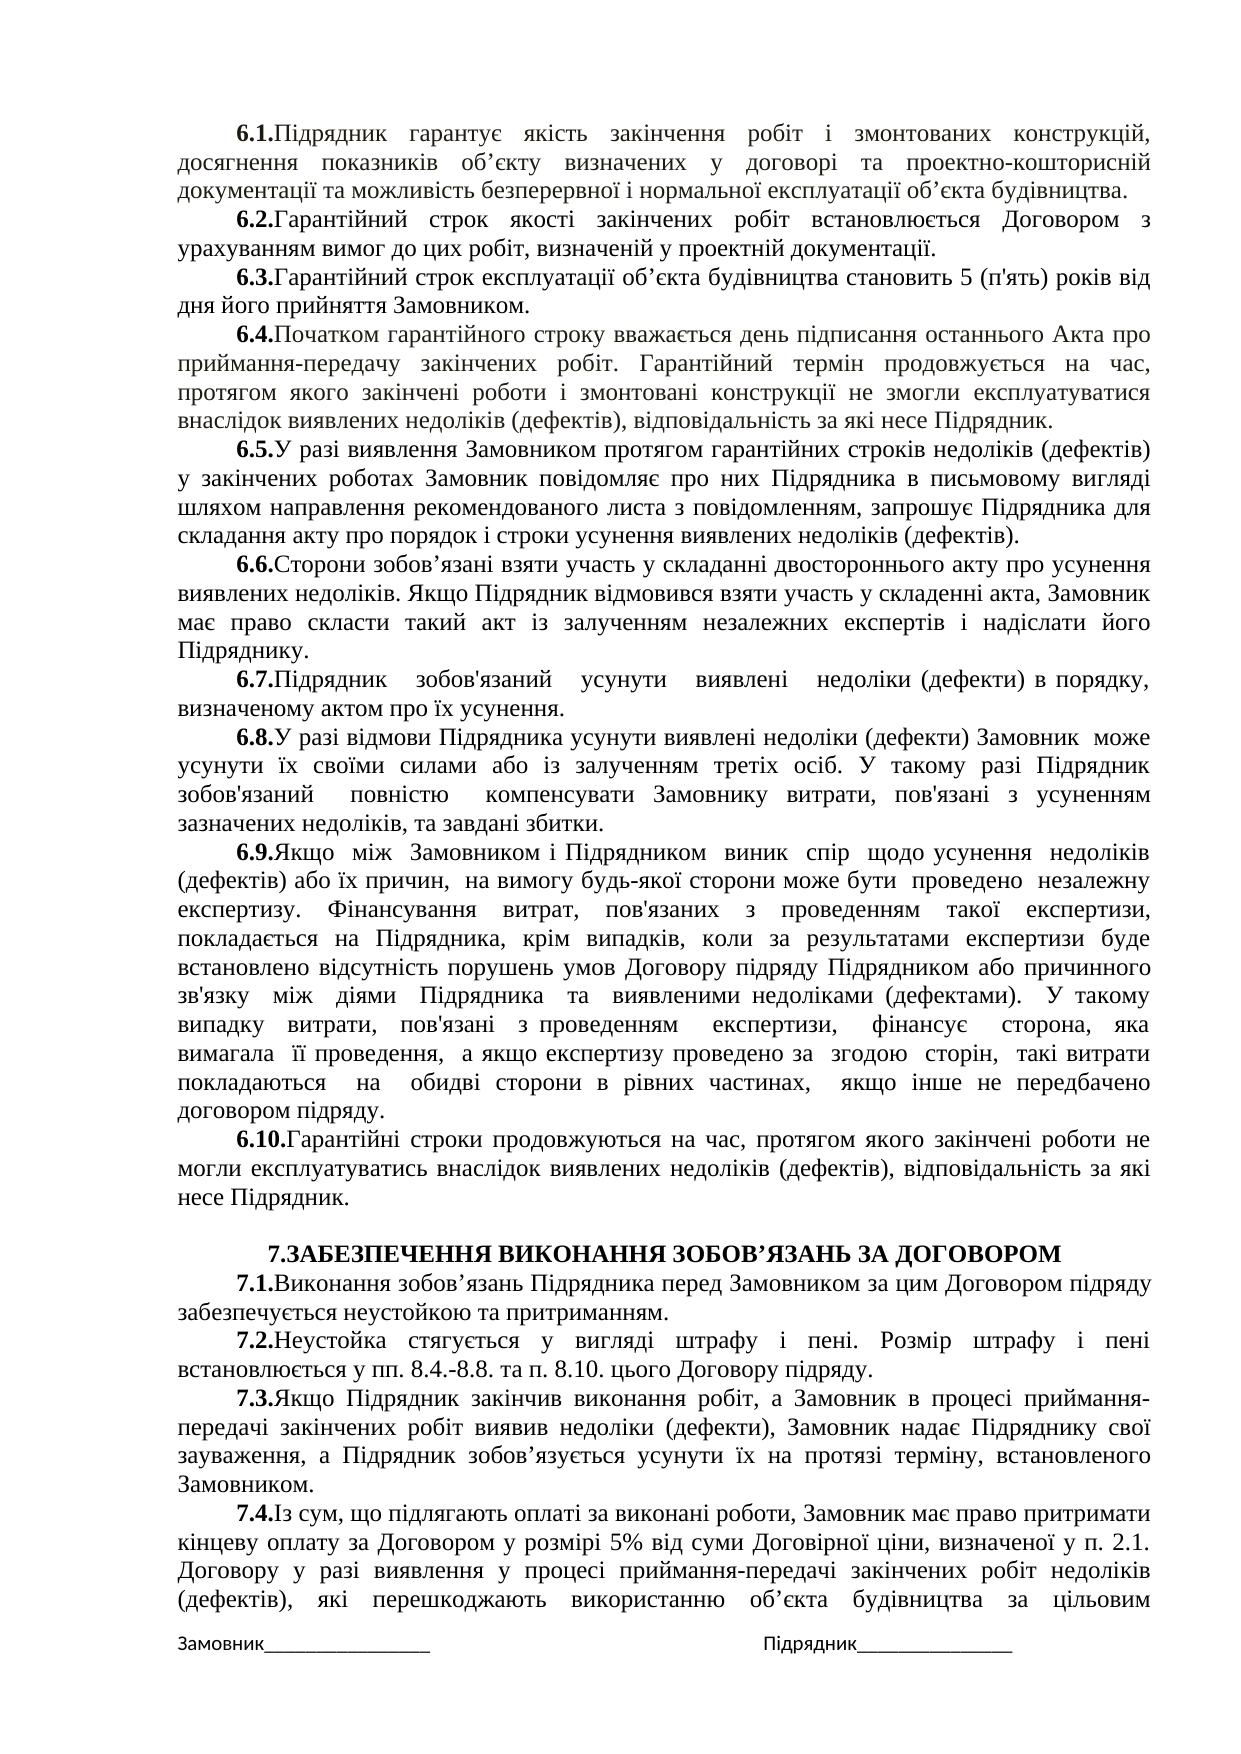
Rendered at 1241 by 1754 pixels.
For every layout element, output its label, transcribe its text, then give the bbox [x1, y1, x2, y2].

text 6.6.Сторони зобов’язані взяти участь у складанні двостороннього акту про усунення виявлених недоліків. Якщо Підрядник відмовився взяти участь у складенні акта, Замовник має право скласти такий акт із залученням незалежних експертів і надіслати його Підряднику. [177, 549, 1152, 664]
text 7.1.Виконання зобов’язань Підрядника перед Замовником за цим Договором підряду забезпечується неустойкою та притриманням. [177, 1268, 1152, 1326]
text 7.2.Неустойка стягується у вигляді штрафу і пені. Розмір штрафу і пені встановлюється у пп. 8.4.-8.8. та п. 8.10. цього Договору підряду. [177, 1326, 1152, 1383]
text 6.5.У разі виявлення Замовником протягом гарантійних строків недоліків (дефектів) у закінчених роботах Замовник повідомляє про них Підрядника в письмовому вигляді шляхом направлення рекомендованого листа з повідомленням, запрошує Підрядника для складання акту про порядок і строки усунення виявлених недоліків (дефектів). [177, 434, 1152, 549]
text 6.4.Початком гарантійного строку вважається день підписання останнього Акта про приймання-передачу закінчених робіт. Гарантійний термін продовжується на час, протягом якого закінчені роботи і змонтовані конструкції не змогли експлуатуватися внаслідок виявлених недоліків (дефектів), відповідальність за які несе Підрядник. [177, 319, 1152, 434]
text 6.8.У разі відмови Підрядника усунути виявлені недоліки (дефекти) Замовник може усунути їх своїми силами або із залученням третіх осіб. У такому разі Підрядник зобов'язаний повністю компенсувати Замовнику витрати, пов'язані з усуненням зазначених недоліків, та завдані збитки. [177, 722, 1152, 837]
text 6.10.Гарантійні строки продовжуються на час, протягом якого закінчені роботи не могли експлуатуватись внаслідок виявлених недоліків (дефектів), відповідальність за які несе Підрядник. [177, 1124, 1152, 1211]
text 6.2.Гарантійний строк якості закінчених робіт встановлюється Договором з урахуванням вимог до цих робіт, визначеній у проектній документації. [177, 204, 1152, 262]
text 6.7.Підрядник зобов'язаний усунути виявлені недоліки (дефекти) в порядку, визначеному актом про їх усунення. [177, 664, 1152, 722]
text 6.3.Гарантійний строк експлуатації об’єкта будівництва становить 5 (п'ять) років від дня його прийняття Замовником. [177, 262, 1152, 319]
text 7.ЗАБЕЗПЕЧЕННЯ ВИКОНАННЯ ЗОБОВ’ЯЗАНЬ ЗА ДОГОВОРОМ [177, 1239, 1152, 1268]
text 7.3.Якщо Підрядник закінчив виконання робіт, а Замовник в процесі приймання-передачі закінчених робіт виявив недоліки (дефекти), Замовник надає Підряднику свої зауваження, а Підрядник зобов’язується усунути їх на протязі терміну, встановленого Замовником. [177, 1383, 1152, 1498]
text 6.9.Якщо між Замовником і Підрядником виник спір щодо усунення недоліків (дефектів) або їх причин, на вимогу будь-якої сторони може бути проведено незалежну експертизу. Фінансування витрат, пов'язаних з проведенням такої експертизи, покладається на Підрядника, крім випадків, коли за результатами експертизи буде встановлено відсутність порушень умов Договору підряду Підрядником або причинного зв'язку між діями Підрядника та виявленими недоліками (дефектами). У такому випадку витрати, пов'язані з проведенням експертизи, фінансує сторона, яка вимагала її проведення, а якщо експертизу проведено за згодою сторін, такі витрати покладаються на обидві сторони в рівних частинах, якщо інше не передбачено договором підряду. [177, 837, 1152, 1124]
text 6.1.Підрядник гарантує якість закінчення робіт і змонтованих конструкцій, досягнення показників об’єкту визначених у договорі та проектно-кошторисній документації та можливість безперервної і нормальної експлуатації об’єкта будівництва. [177, 118, 1152, 204]
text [177, 1498, 1152, 1613]
